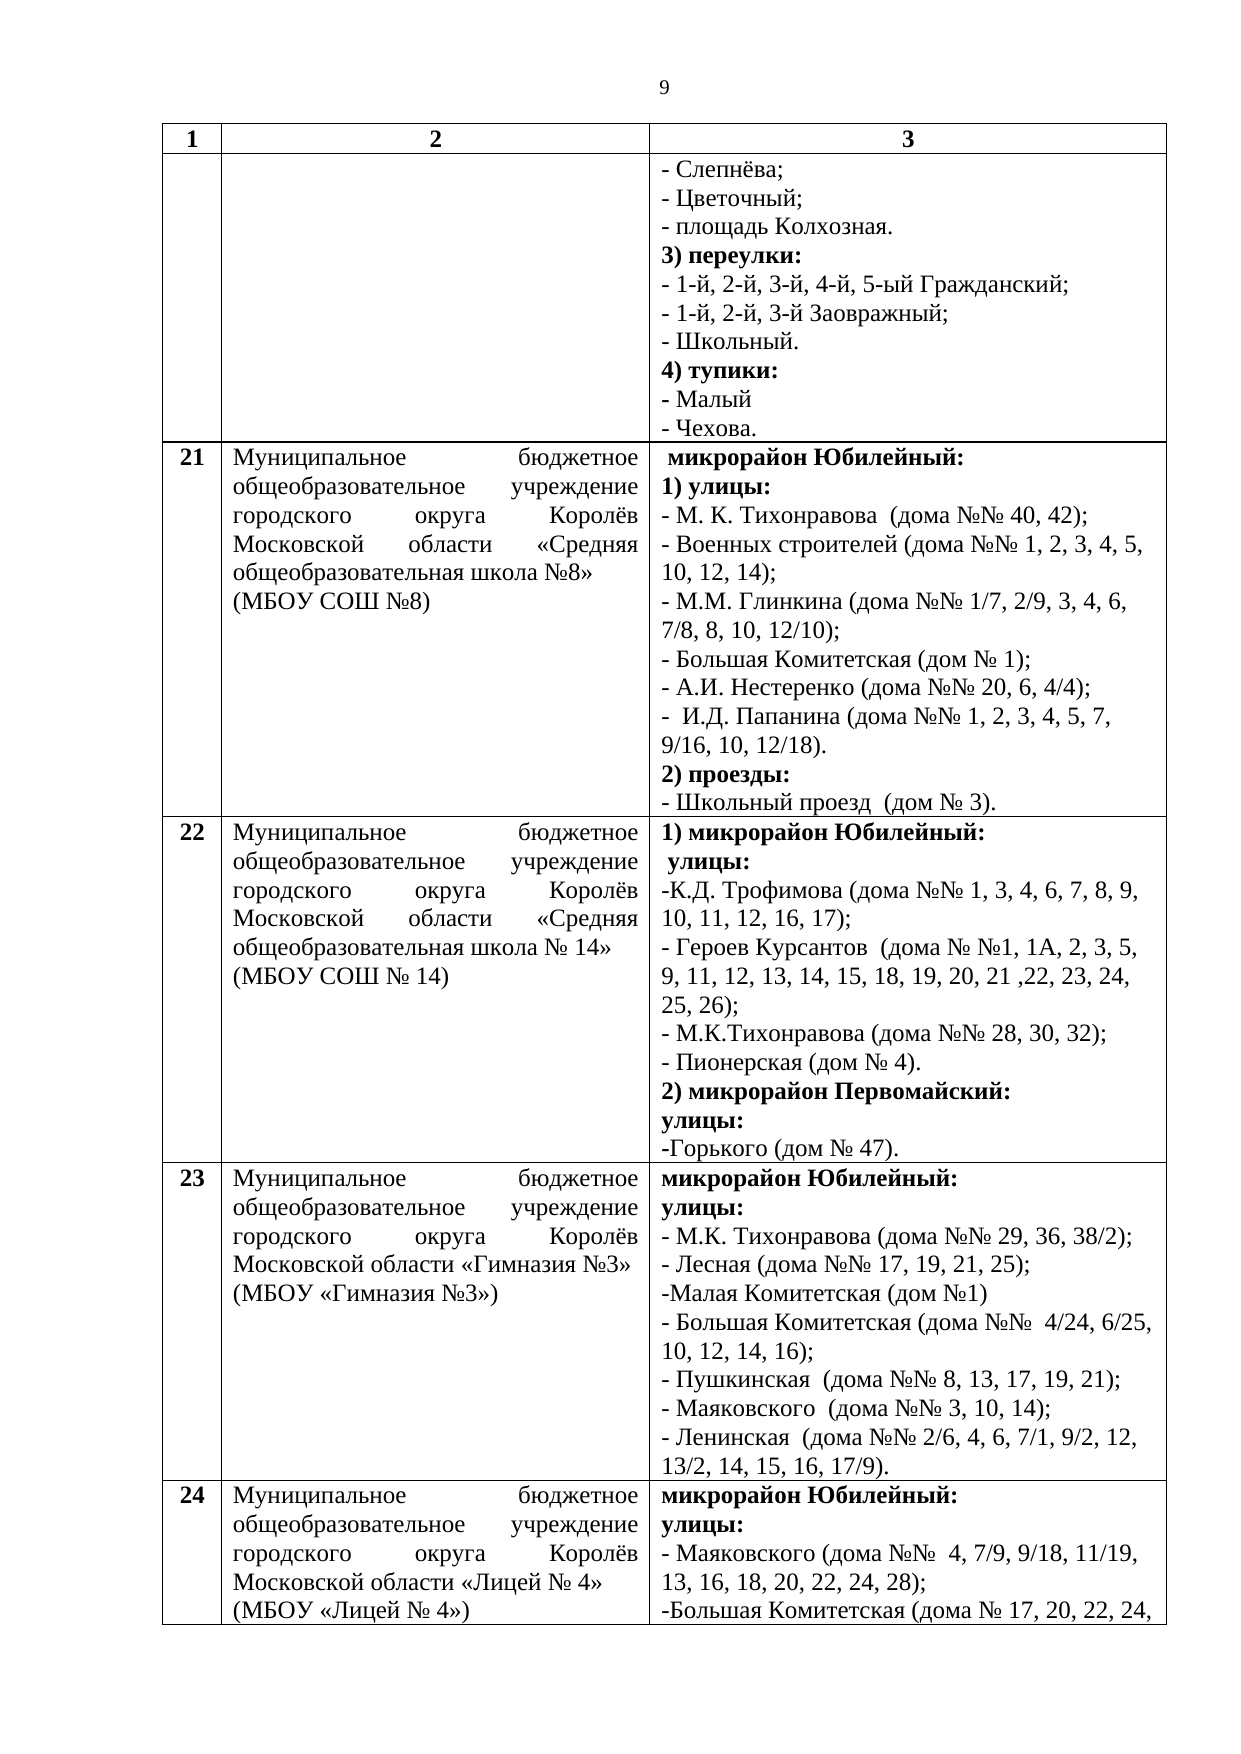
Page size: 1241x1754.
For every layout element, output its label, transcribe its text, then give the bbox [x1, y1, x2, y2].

table_cell 22 [163, 817, 221, 1162]
table_cell 21 [163, 443, 221, 816]
table_cell 23 [163, 1163, 221, 1479]
table_cell микрорайон Юбилейный: улицы: - М.К. Тихонравова (дома №№ 29, 36, 38/2); - Лесная (дома №№ 17, 19, 21, 25); -Малая Комитетская (дом №1) - Большая Комитетская (дома №№ 4/24, 6/25, 10, 12, 14, 16); - Пушкинская (дома №№ 8, 13, 17, 19, 21); - Маяковского (дома №№ 3, 10, 14); - Ленинская (дома №№ 2/6, 4, 6, 7/1, 9/2, 12, 13/2, 14, 15, 16, 17/9). [650, 1163, 1166, 1479]
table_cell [222, 154, 649, 441]
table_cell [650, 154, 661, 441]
table_header 3 [650, 124, 1166, 153]
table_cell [650, 1481, 1166, 1624]
table_cell 24 [163, 1481, 221, 1624]
table_cell 20 [163, 154, 221, 441]
table_cell Муниципальное бюджетное общеобразовательное учреждение городского округа Королёв Московской области «Средняя общеобразовательная школа № 14» (МБОУ СОШ № 14) [222, 817, 649, 1162]
table_cell Муниципальное бюджетное общеобразовательное учреждение городского округа Королёв Московской области «Средняя общеобразовательная школа №8» (МБОУ СОШ №8) [222, 443, 649, 816]
table_cell 1) микрорайон Юбилейный: улицы: -К.Д. Трофимова (дома №№ 1, 3, 4, 6, 7, 8, 9, 10, 11, 12, 16, 17); - Героев Курсантов (дома № №1, 1А, 2, 3, 5, 9, 11, 12, 13, 14, 15, 18, 19, 20, 21 ,22, 23, 24, 25, 26); - М.К.Тихонравова (дома №№ 28, 30, 32); - Пионерская (дом № 4). 2) микрорайон Первомайский: улицы: -Горького (дом № 47). [650, 817, 1166, 1162]
table_cell Муниципальное бюджетное общеобразовательное учреждение городского округа Королёв Московской области «Гимназия №3» (МБОУ «Гимназия №3») [222, 1163, 649, 1479]
table_header 1 [163, 124, 221, 153]
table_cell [222, 1481, 649, 1624]
table_header 2 [222, 124, 649, 153]
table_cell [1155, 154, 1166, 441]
table_cell микрорайон Юбилейный: 1) улицы: - М. К. Тихонравова (дома №№ 40, 42); - Военных строителей (дома №№ 1, 2, 3, 4, 5, 10, 12, 14); - М.М. Глинкина (дома №№ 1/7, 2/9, 3, 4, 6, 7/8, 8, 10, 12/10); - Большая Комитетская (дом № 1); - А.И. Нестеренко (дома №№ 20, 6, 4/4); - И.Д. Папанина (дома №№ 1, 2, 3, 4, 5, 7, 9/16, 10, 12/18). 2) проезды: - Школьный проезд (дом № 3). [650, 443, 1166, 816]
